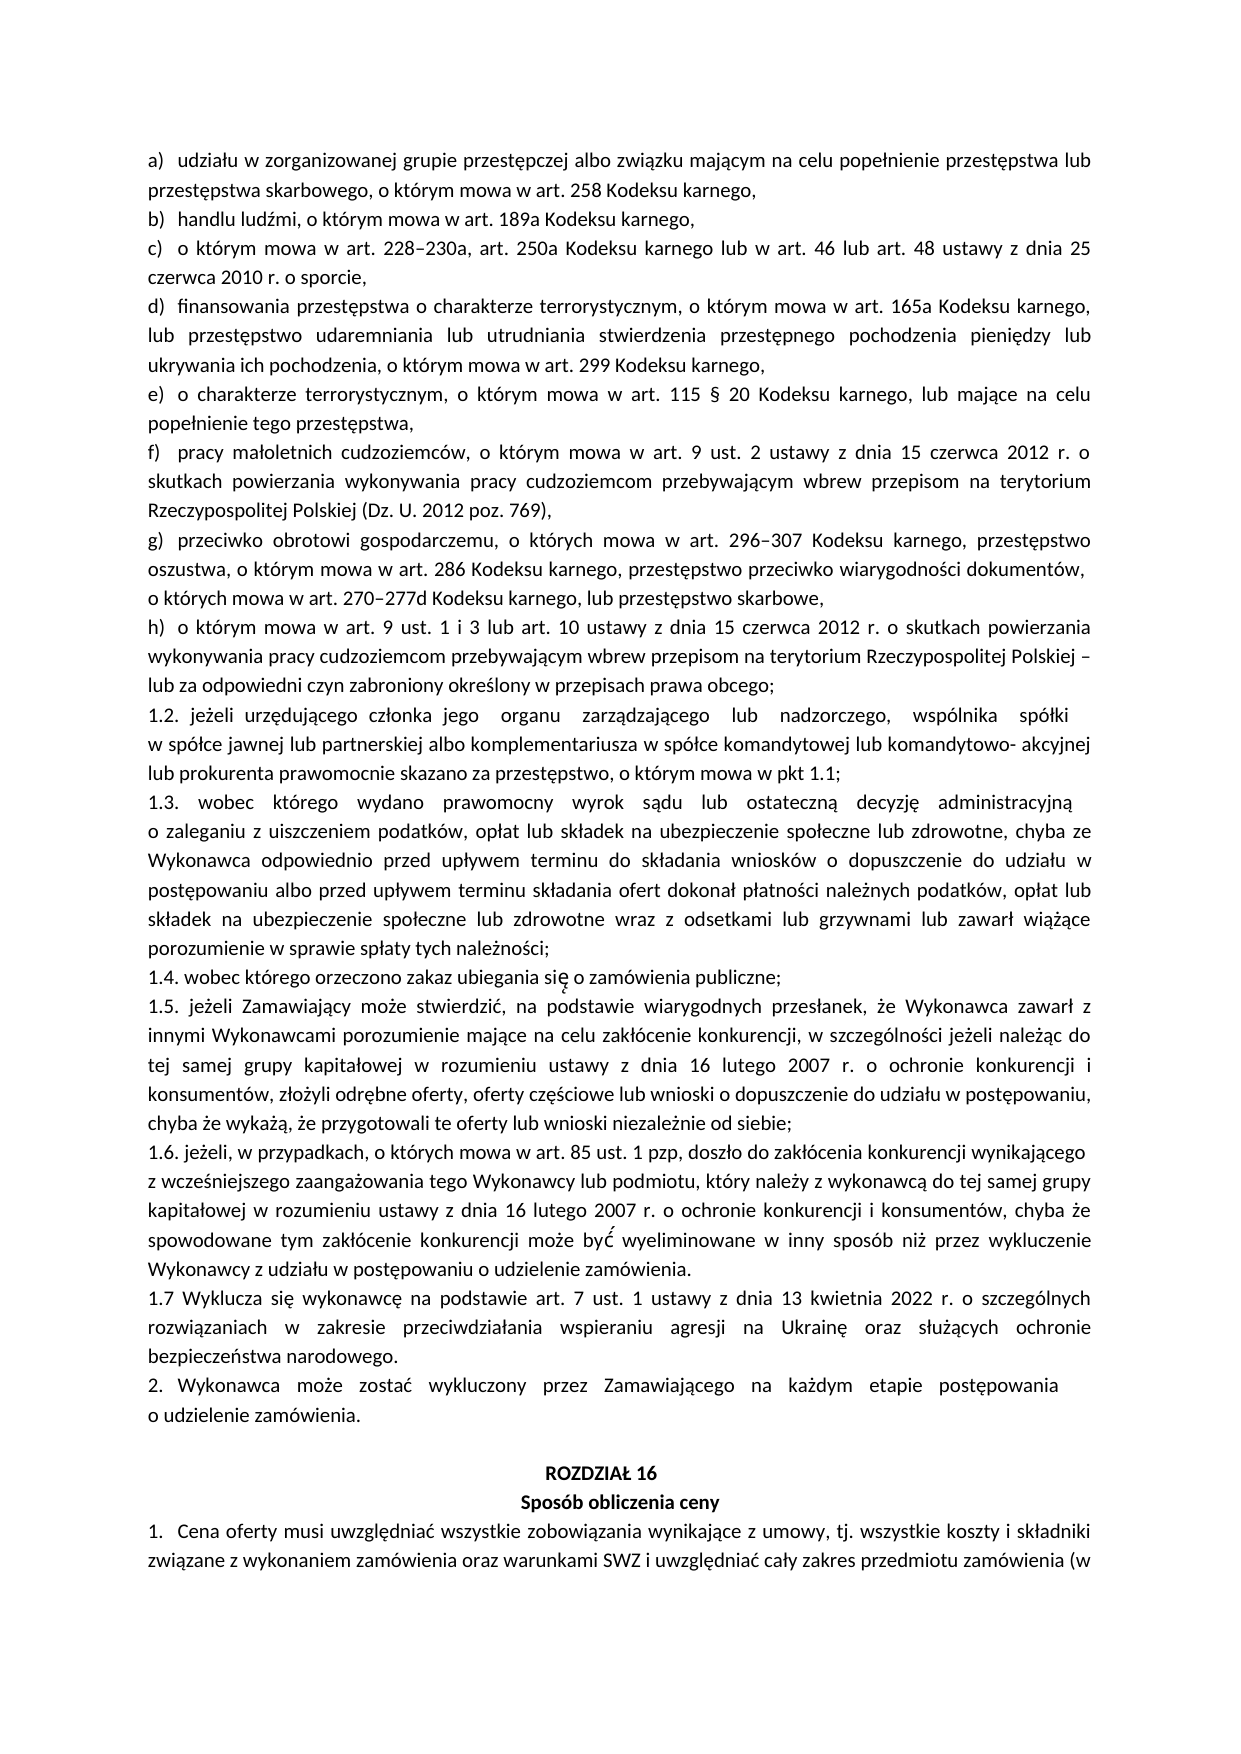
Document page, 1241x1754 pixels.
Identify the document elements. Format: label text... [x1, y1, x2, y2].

text e) o charakterze terrorystycznym, o którym mowa w art. 115 § 20 Kodeksu karnego, lub mające na celu popełnienie tego przestępstwa, [148, 381, 1093, 436]
text a) udziału w zorganizowanej grupie przestępczej albo związku mającym na celu popełnienie przestępstwa lub przestępstwa skarbowego, o którym mowa w art. 258 Kodeksu karnego, [148, 148, 1093, 202]
text h) o którym mowa w art. 9 ust. 1 i 3 lub art. 10 ustawy z dnia 15 czerwca 2012 r. o skutkach powierzania wykonywania pracy cudzoziemcom przebywającym wbrew przepisom na terytorium Rzeczypospolitej Polskiej – lub za odpowiedni czyn zabroniony określony w przepisach prawa obcego; [148, 614, 1093, 698]
text 1.6. jeżeli, w przypadkach, o których mowa w art. 85 ust. 1 pzp, doszło do zakłócenia konkurencji wynikającego z wcześniejszego zaangażowania tego Wykonawcy lub podmiotu, który należy z wykonawcą do tej samej grupy kapitałowej w rozumieniu ustawy z dnia 16 lutego 2007 r. o ochronie konkurencji i konsumentów, chyba że spowodowane tym zakłócenie konkurencji może być́ wyeliminowane w inny sposób niż przez wykluczenie Wykonawcy z udziału w postępowaniu o udzielenie zamówienia. [148, 1139, 1093, 1281]
text g) przeciwko obrotowi gospodarczemu, o których mowa w art. 296–307 Kodeksu karnego, przestępstwo oszustwa, o którym mowa w art. 286 Kodeksu karnego, przestępstwo przeciwko wiarygodności dokumentów, o których mowa w art. 270–277d Kodeksu karnego, lub przestępstwo skarbowe, [148, 527, 1093, 611]
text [148, 1518, 1093, 1573]
text d) finansowania przestępstwa o charakterze terrorystycznym, o którym mowa w art. 165a Kodeksu karnego, lub przestępstwo udaremniania lub utrudniania stwierdzenia przestępnego pochodzenia pieniędzy lub ukrywania ich pochodzenia, o którym mowa w art. 299 Kodeksu karnego, [148, 293, 1093, 377]
text 1.3. wobec którego wydano prawomocny wyrok sądu lub ostateczną decyzję administracyjną o zaleganiu z uiszczeniem podatków, opłat lub składek na ubezpieczenie społeczne lub zdrowotne, chyba ze Wykonawca odpowiednio przed upływem terminu do składania wniosków o dopuszczenie do udziału w postępowaniu albo przed upływem terminu składania ofert dokonał płatności należnych podatków, opłat lub składek na ubezpieczenie społeczne lub zdrowotne wraz z odsetkami lub grzywnami lub zawarł wiążące porozumienie w sprawie spłaty tych należności; [148, 789, 1093, 961]
text Sposób obliczenia ceny [148, 1489, 1093, 1515]
text 1.5. jeżeli Zamawiający może stwierdzić, na podstawie wiarygodnych przesłanek, że Wykonawca zawarł z innymi Wykonawcami porozumienie mające na celu zakłócenie konkurencji, w szczególności jeżeli należąc do tej samej grupy kapitałowej w rozumieniu ustawy z dnia 16 lutego 2007 r. o ochronie konkurencji i konsumentów, złożyli odrębne oferty, oferty częściowe lub wnioski o dopuszczenie do udziału w postępowaniu, chyba że wykażą, że przygotowali te oferty lub wnioski niezależnie od siebie; [148, 993, 1093, 1136]
text 2. Wykonawca może zostać wykluczony przez Zamawiającego na każdym etapie postępowania o udzielenie zamówienia. [148, 1373, 1093, 1427]
text ROZDZIAŁ 16 [148, 1460, 1093, 1486]
text 1.2. jeżeli urzędującego członka jego organu zarządzającego lub nadzorczego, wspólnika spółki w spółce jawnej lub partnerskiej albo komplementariusza w spółce komandytowej lub komandytowo- akcyjnej lub prokurenta prawomocnie skazano za przestępstwo, o którym mowa w pkt 1.1; [148, 702, 1093, 786]
text b) handlu ludźmi, o którym mowa w art. 189a Kodeksu karnego, [148, 206, 1093, 231]
text 1.7 Wyklucza się wykonawcę na podstawie art. 7 ust. 1 ustawy z dnia 13 kwietnia 2022 r. o szczególnych rozwiązaniach w zakresie przeciwdziałania wspieraniu agresji na Ukrainę oraz służących ochronie bezpieczeństwa narodowego. [148, 1285, 1093, 1369]
text f) pracy małoletnich cudzoziemców, o którym mowa w art. 9 ust. 2 ustawy z dnia 15 czerwca 2012 r. o skutkach powierzania wykonywania pracy cudzoziemcom przebywającym wbrew przepisom na terytorium Rzeczypospolitej Polskiej (Dz. U. 2012 poz. 769), [148, 439, 1093, 523]
text 1.4. wobec którego orzeczono zakaz ubiegania się̨ o zamówienia publiczne; [148, 964, 1093, 990]
text c) o którym mowa w art. 228–230a, art. 250a Kodeksu karnego lub w art. 46 lub art. 48 ustawy z dnia 25 czerwca 2010 r. o sporcie, [148, 235, 1093, 290]
